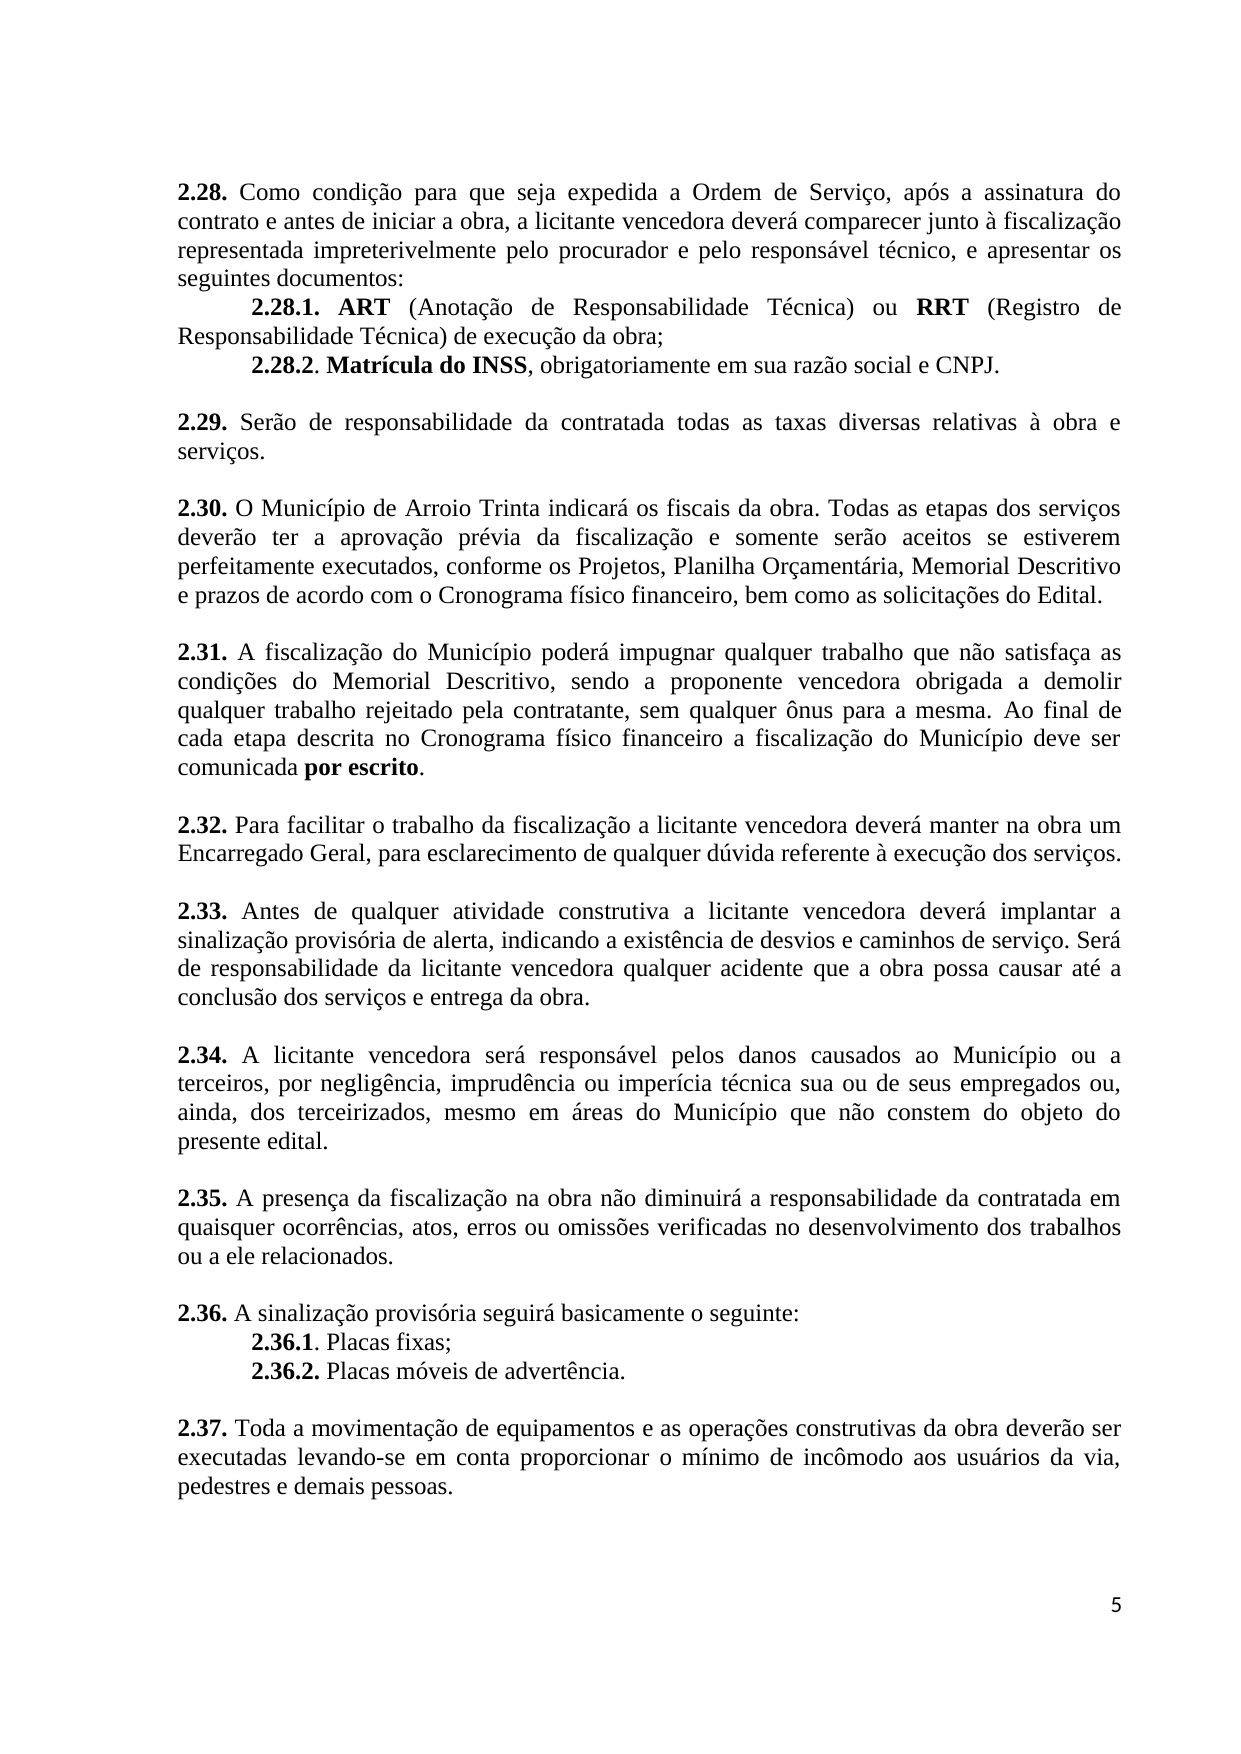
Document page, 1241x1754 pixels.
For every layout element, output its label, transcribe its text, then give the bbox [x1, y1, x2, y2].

text 2.37. Toda a movimentação de equipamentos e as operações construtivas da obra deverão ser executadas levando-se em conta proporcionar o mínimo de incômodo aos usuários da via, pedestres e demais pessoas. [177, 1413, 1122, 1500]
text 2.32. Para facilitar o trabalho da fiscalização a licitante vencedora deverá manter na obra um Encarregado Geral, para esclarecimento de qualquer dúvida referente à execução dos serviços. [177, 810, 1122, 867]
text 2.29. Serão de responsabilidade da contratada todas as taxas diversas relativas à obra e serviços. [177, 407, 1122, 465]
text 2.36. A sinalização provisória seguirá basicamente o seguinte: [177, 1298, 1122, 1327]
text 2.28.2. Matrícula do INSS, obrigatoriamente em sua razão social e CNPJ. [177, 350, 1122, 378]
text 2.35. A presença da fiscalização na obra não diminuirá a responsabilidade da contratada em quaisquer ocorrências, atos, erros ou omissões verificadas no desenvolvimento dos trabalhos ou a ele relacionados. [177, 1183, 1122, 1270]
text 2.28. Como condição para que seja expedida a Ordem de Serviço, após a assinatura do contrato e antes de iniciar a obra, a licitante vencedora deverá comparecer junto à fiscalização representada impreterivelmente pelo procurador e pelo responsável técnico, e apresentar os seguintes documentos: [177, 177, 1122, 292]
text 2.28.1. ART (Anotação de Responsabilidade Técnica) ou RRT (Registro de Responsabilidade Técnica) de execução da obra; [177, 292, 1122, 350]
text 2.31. A fiscalização do Município poderá impugnar qualquer trabalho que não satisfaça as condições do Memorial Descritivo, sendo a proponente vencedora obrigada a demolir qualquer trabalho rejeitado pela contratante, sem qualquer ônus para a mesma. Ao final de cada etapa descrita no Cronograma físico financeiro a fiscalização do Município deve ser comunicada por escrito. [177, 637, 1122, 781]
text 2.36.1. Placas fixas; [177, 1327, 1122, 1356]
text 2.34. A licitante vencedora será responsável pelos danos causados ao Município ou a terceiros, por negligência, imprudência ou imperícia técnica sua ou de seus empregados ou, ainda, dos terceirizados, mesmo em áreas do Município que não constem do objeto do presente edital. [177, 1040, 1122, 1155]
text 2.36.2. Placas móveis de advertência. [177, 1356, 1122, 1385]
text 2.30. O Município de Arroio Trinta indicará os fiscais da obra. Todas as etapas dos serviços deverão ter a aprovação prévia da fiscalização e somente serão aceitos se estiverem perfeitamente executados, conforme os Projetos, Planilha Orçamentária, Memorial Descritivo e prazos de acordo com o Cronograma físico financeiro, bem como as solicitações do Edital. [177, 493, 1122, 608]
text 2.33. Antes de qualquer atividade construtiva a licitante vencedora deverá implantar a sinalização provisória de alerta, indicando a existência de desvios e caminhos de serviço. Será de responsabilidade da licitante vencedora qualquer acidente que a obra possa causar até a conclusão dos serviços e entrega da obra. [177, 896, 1122, 1011]
